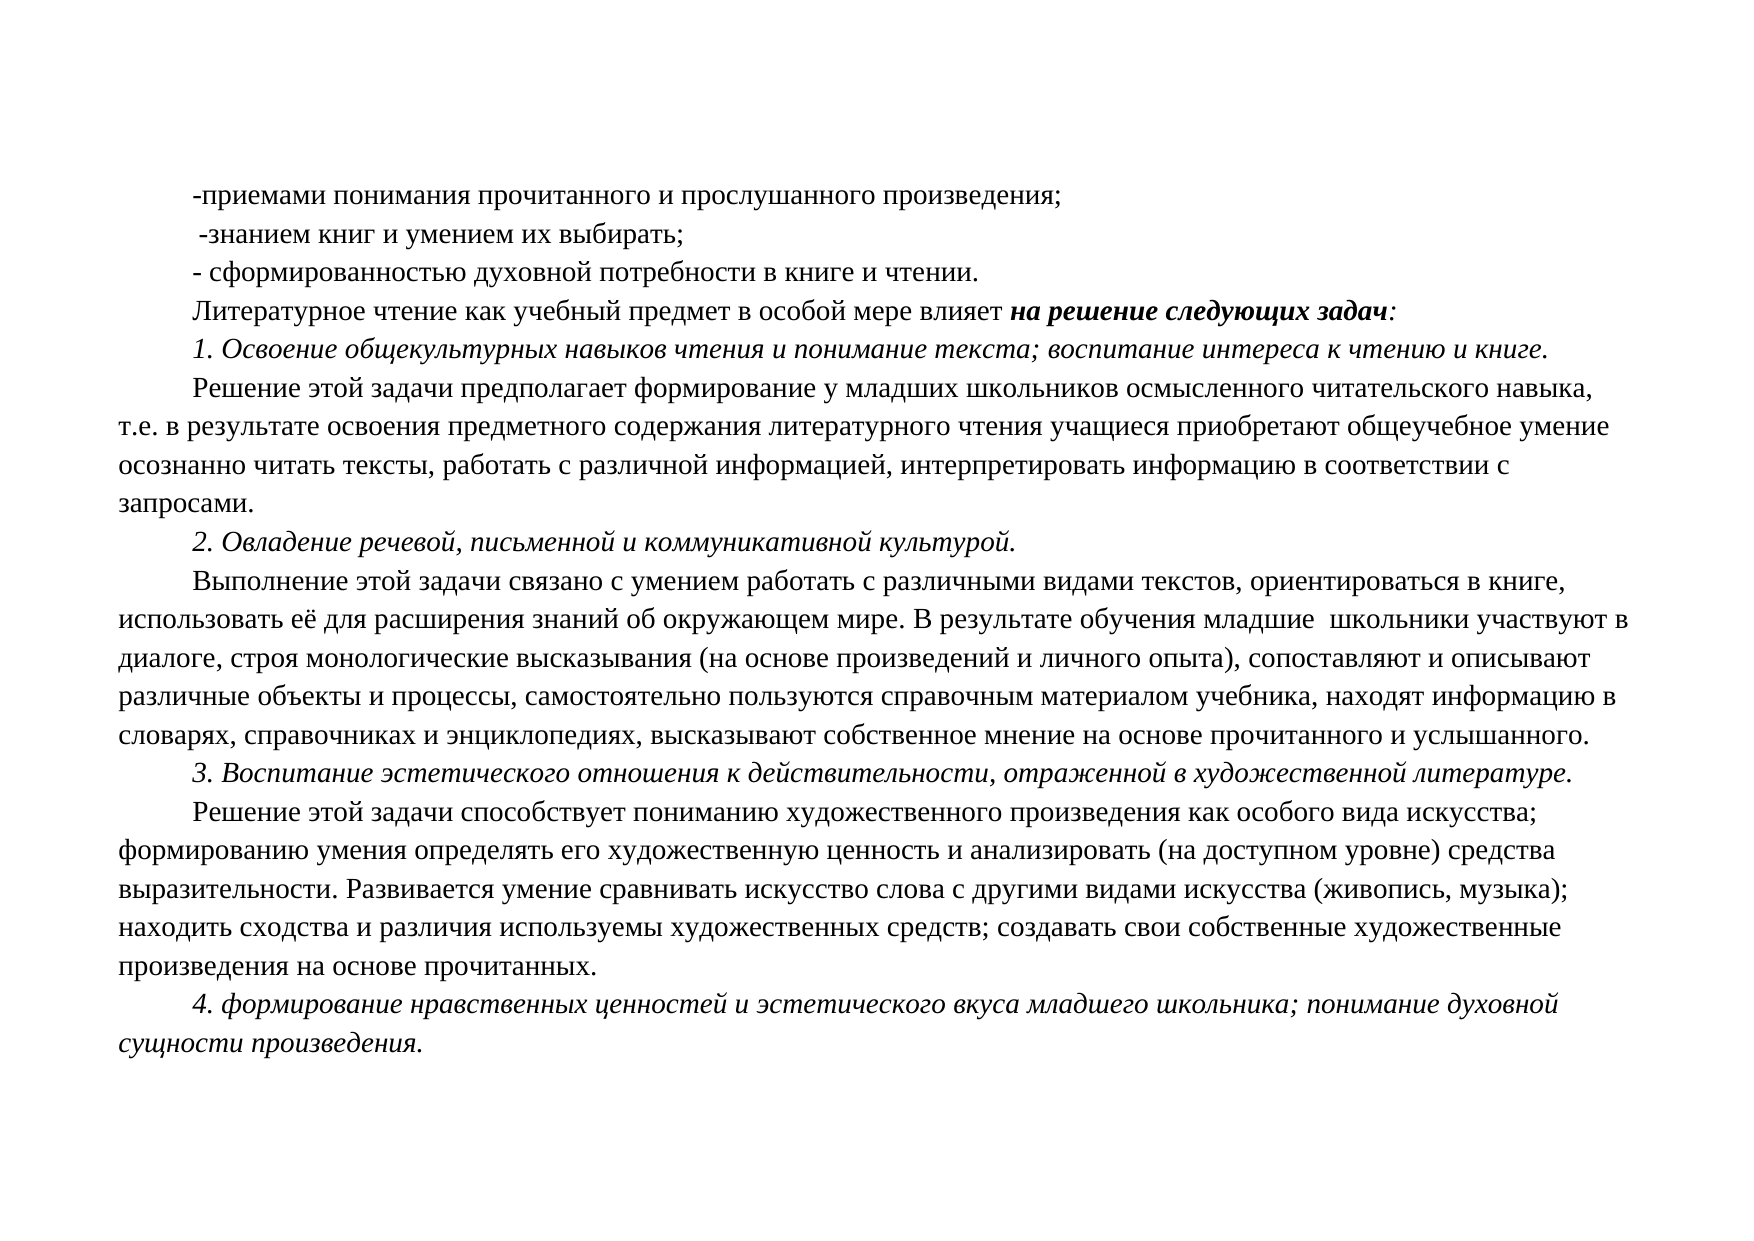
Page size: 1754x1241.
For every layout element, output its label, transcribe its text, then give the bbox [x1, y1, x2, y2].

text 4. формирование нравственных ценностей и эстетического вкуса младшего школьника; понимание духовной сущности произведения. [118, 987, 1636, 1059]
text -знанием книг и умением их выбирать; [118, 216, 1636, 249]
text -приемами понимания прочитанного и прослушанного произведения; [118, 177, 1636, 211]
text Решение этой задачи способствует пониманию художественного произведения как особого вида искусства; формированию умения определять его художественную ценность и анализировать (на доступном уровне) средства выразительности. Развивается умение сравнивать искусство слова с другими видами искусства (живопись, музыка); находить сходства и различия используемы художественных средств; создавать свои собственные художественные произведения на основе прочитанных. [118, 794, 1636, 982]
text - сформированностью духовной потребности в книге и чтении. [118, 254, 1636, 288]
text 2. Овладение речевой, письменной и коммуникативной культурой. [118, 524, 1636, 558]
text Литературное чтение как учебный предмет в особой мере влияет на решение следующих задач: [118, 293, 1636, 326]
text 3. Воспитание эстетического отношения к действительности, отраженной в художественной литературе. [118, 755, 1636, 789]
text 1. Освоение общекультурных навыков чтения и понимание текста; воспитание интереса к чтению и книге. [118, 331, 1636, 365]
text Решение этой задачи предполагает формирование у младших школьников осмысленного читательского навыка, т.е. в результате освоения предметного содержания литературного чтения учащиеся приобретают общеучебное умение осознанно читать тексты, работать с различной информацией, интерпретировать информацию в соответствии с запросами. [118, 370, 1636, 519]
text Выполнение этой задачи связано с умением работать с различными видами текстов, ориентироваться в книге, использовать её для расширения знаний об окружающем мире. В результате обучения младшие школьники участвуют в диалоге, строя монологические высказывания (на основе произведений и личного опыта), сопоставляют и описывают различные объекты и процессы, самостоятельно пользуются справочным материалом учебника, находят информацию в словарях, справочниках и энциклопедиях, высказывают собственное мнение на основе прочитанного и услышанного. [118, 563, 1636, 750]
